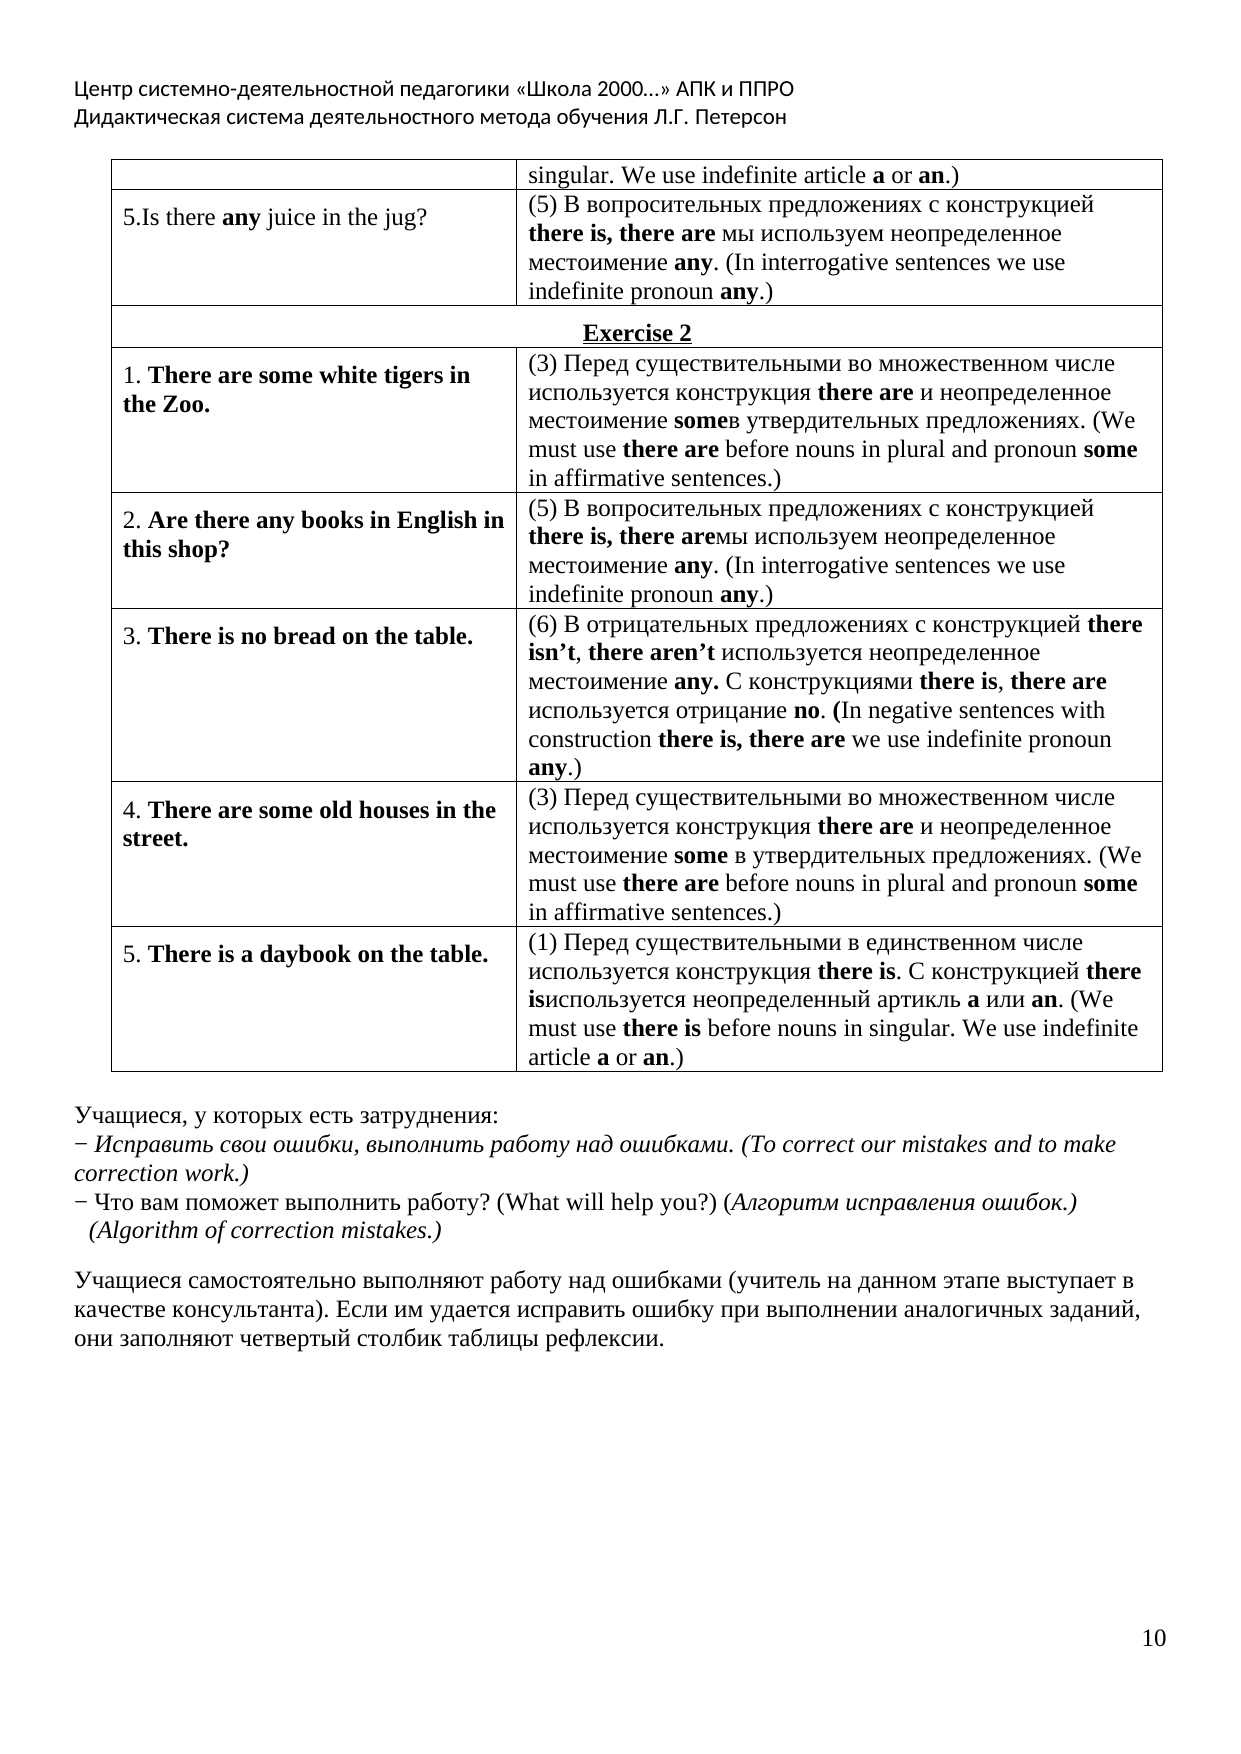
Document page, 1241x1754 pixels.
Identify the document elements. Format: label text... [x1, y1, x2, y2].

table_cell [517, 160, 1162, 188]
text Учащиеся самостоятельно выполняют работу над ошибками (учитель на данном этапе выступает в качестве консультанта). Если им удается исправить ошибку при выполнении аналогичных заданий, они заполняют четвертый столбик таблицы рефлексии. [74, 1265, 1166, 1351]
table_cell (6) В отрицательных предложениях с конструкцией there isn’t, there aren’t используется неопределенное местоимение any. С конструкциями there is, there are используется отрицание no. (In negative sentences with construction there is, there are we use indefinite pronoun any.) [517, 609, 1162, 781]
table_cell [112, 160, 516, 188]
text Учащиеся, у которых есть затруднения: [74, 1101, 1166, 1129]
table_cell 4. There are some old houses in the street. [112, 782, 516, 926]
table_cell (3) Перед существительными во множественном числе используется конструкция there are и неопределенное местоимение someв утвердительных предложениях. (We must use there are before nouns in plural and pronoun some in affirmative sentences.) [517, 348, 1162, 492]
table_cell Exercise 2 [112, 306, 1162, 347]
text (Algorithm of correction mistakes.) [89, 1216, 1166, 1244]
text − Что вам поможет выполнить работу? (What will help you?) (Алгоритм исправления ошибок.) [74, 1187, 1166, 1216]
table_cell 1. There are some white tigers in the Zoo. [112, 348, 516, 492]
table_cell 3. There is no bread on the table. [112, 609, 516, 781]
table_cell 2. Are there any books in English in this shop? [112, 493, 516, 608]
table_cell (1) Перед существительными в единственном числе используется конструкция there is. С конструкцией there isиспользуется неопределенный артикль a или an. (We must use there is before nouns in singular. We use indefinite article a or an.) [517, 927, 1162, 1071]
table_cell (5) В вопросительных предложениях с конструкцией there is, there are мы используем неопределенное местоимение any. (In interrogative sentences we use indefinite pronoun any.) [517, 190, 1162, 304]
table_cell (5) В вопросительных предложениях с конструкцией there is, there areмы используем неопределенное местоимение any. (In interrogative sentences we use indefinite pronoun any.) [517, 493, 1162, 608]
table_cell 5.Is there any juice in the jug? [112, 190, 516, 304]
text − Исправить свои ошибки, выполнить работу над ошибками. (To correct our mistakes and to make correction work.) [74, 1129, 1166, 1187]
table_cell (3) Перед существительными во множественном числе используется конструкция there are и неопределенное местоимение some в утвердительных предложениях. (We must use there are before nouns in plural and pronoun some in affirmative sentences.) [517, 782, 1162, 926]
table_cell 5. There is a daybook on the table. [112, 927, 516, 1071]
